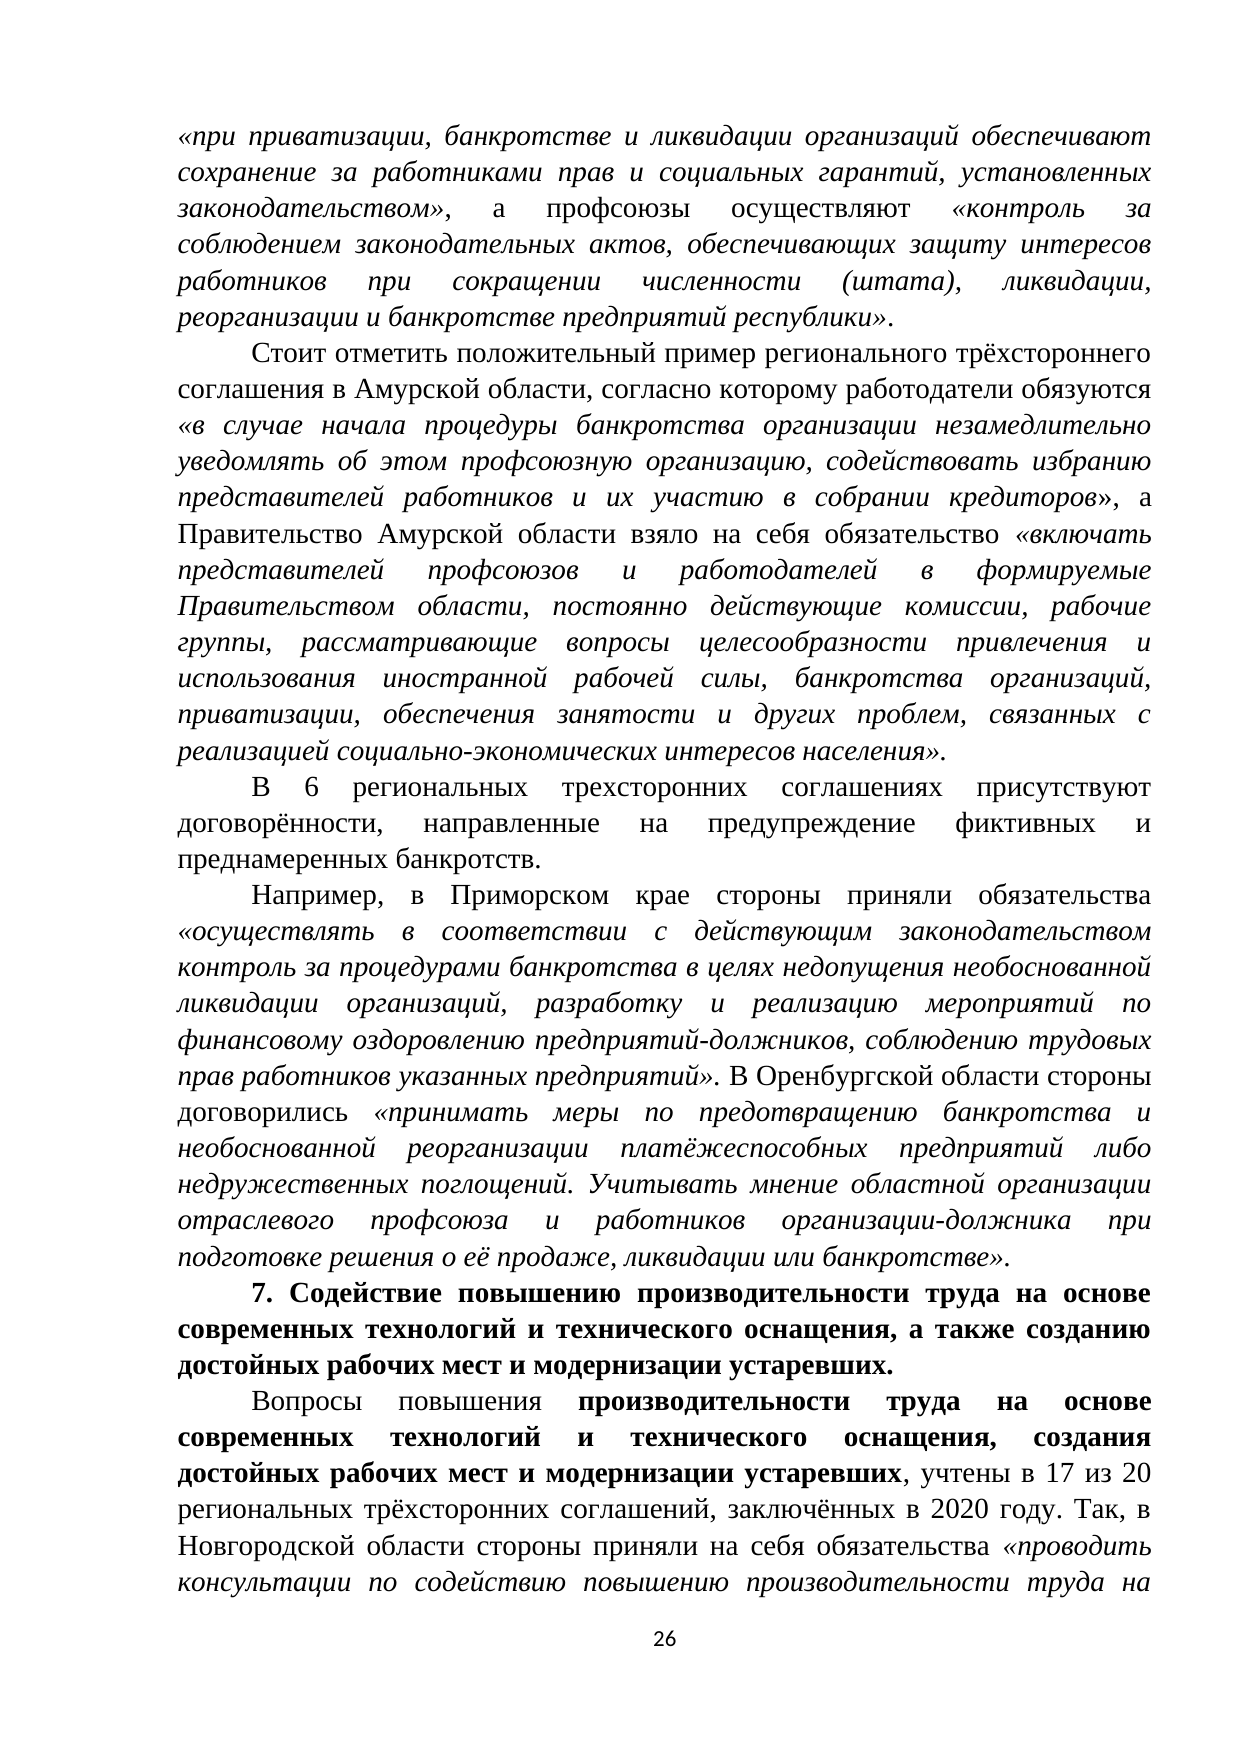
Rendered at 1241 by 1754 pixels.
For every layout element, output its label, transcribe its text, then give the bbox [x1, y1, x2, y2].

text Стоит отметить положительный пример регионального трёхстороннего соглашения в Амурской области, согласно которому работодатели обязуются «в случае начала процедуры банкротства организации незамедлительно уведомлять об этом профсоюзную организацию, содействовать избранию представителей работников и их участию в собрании кредиторов», а Правительство Амурской области взяло на себя обязательство «включать представителей профсоюзов и работодателей в формируемые Правительством области, постоянно действующие комиссии, рабочие группы, рассматривающие вопросы целесообразности привлечения и использования иностранной рабочей силы, банкротства организаций, приватизации, обеспечения занятости и других проблем, связанных с реализацией социально-экономических интересов населения». [177, 335, 1152, 766]
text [177, 118, 1152, 332]
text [177, 1383, 1152, 1597]
text Например, в Приморском крае стороны приняли обязательства «осуществлять в соответствии с действующим законодательством контроль за процедурами банкротства в целях недопущения необоснованной ликвидации организаций, разработку и реализацию мероприятий по финансовому оздоровлению предприятий-должников, соблюдению трудовых прав работников указанных предприятий». В Оренбургской области стороны договорились «принимать меры по предотвращению банкротства и необоснованной реорганизации платёжеспособных предприятий либо недружественных поглощений. Учитывать мнение областной организации отраслевого профсоюза и работников организации-должника при подготовке решения о её продаже, ликвидации или банкротстве». [177, 877, 1152, 1272]
text В 6 региональных трехсторонних соглашениях присутствуют договорённости, направленные на предупреждение фиктивных и преднамеренных банкротств. [177, 769, 1152, 874]
text 7. Содействие повышению производительности труда на основе современных технологий и технического оснащения, а также созданию достойных рабочих мест и модернизации устаревших. [177, 1275, 1152, 1381]
